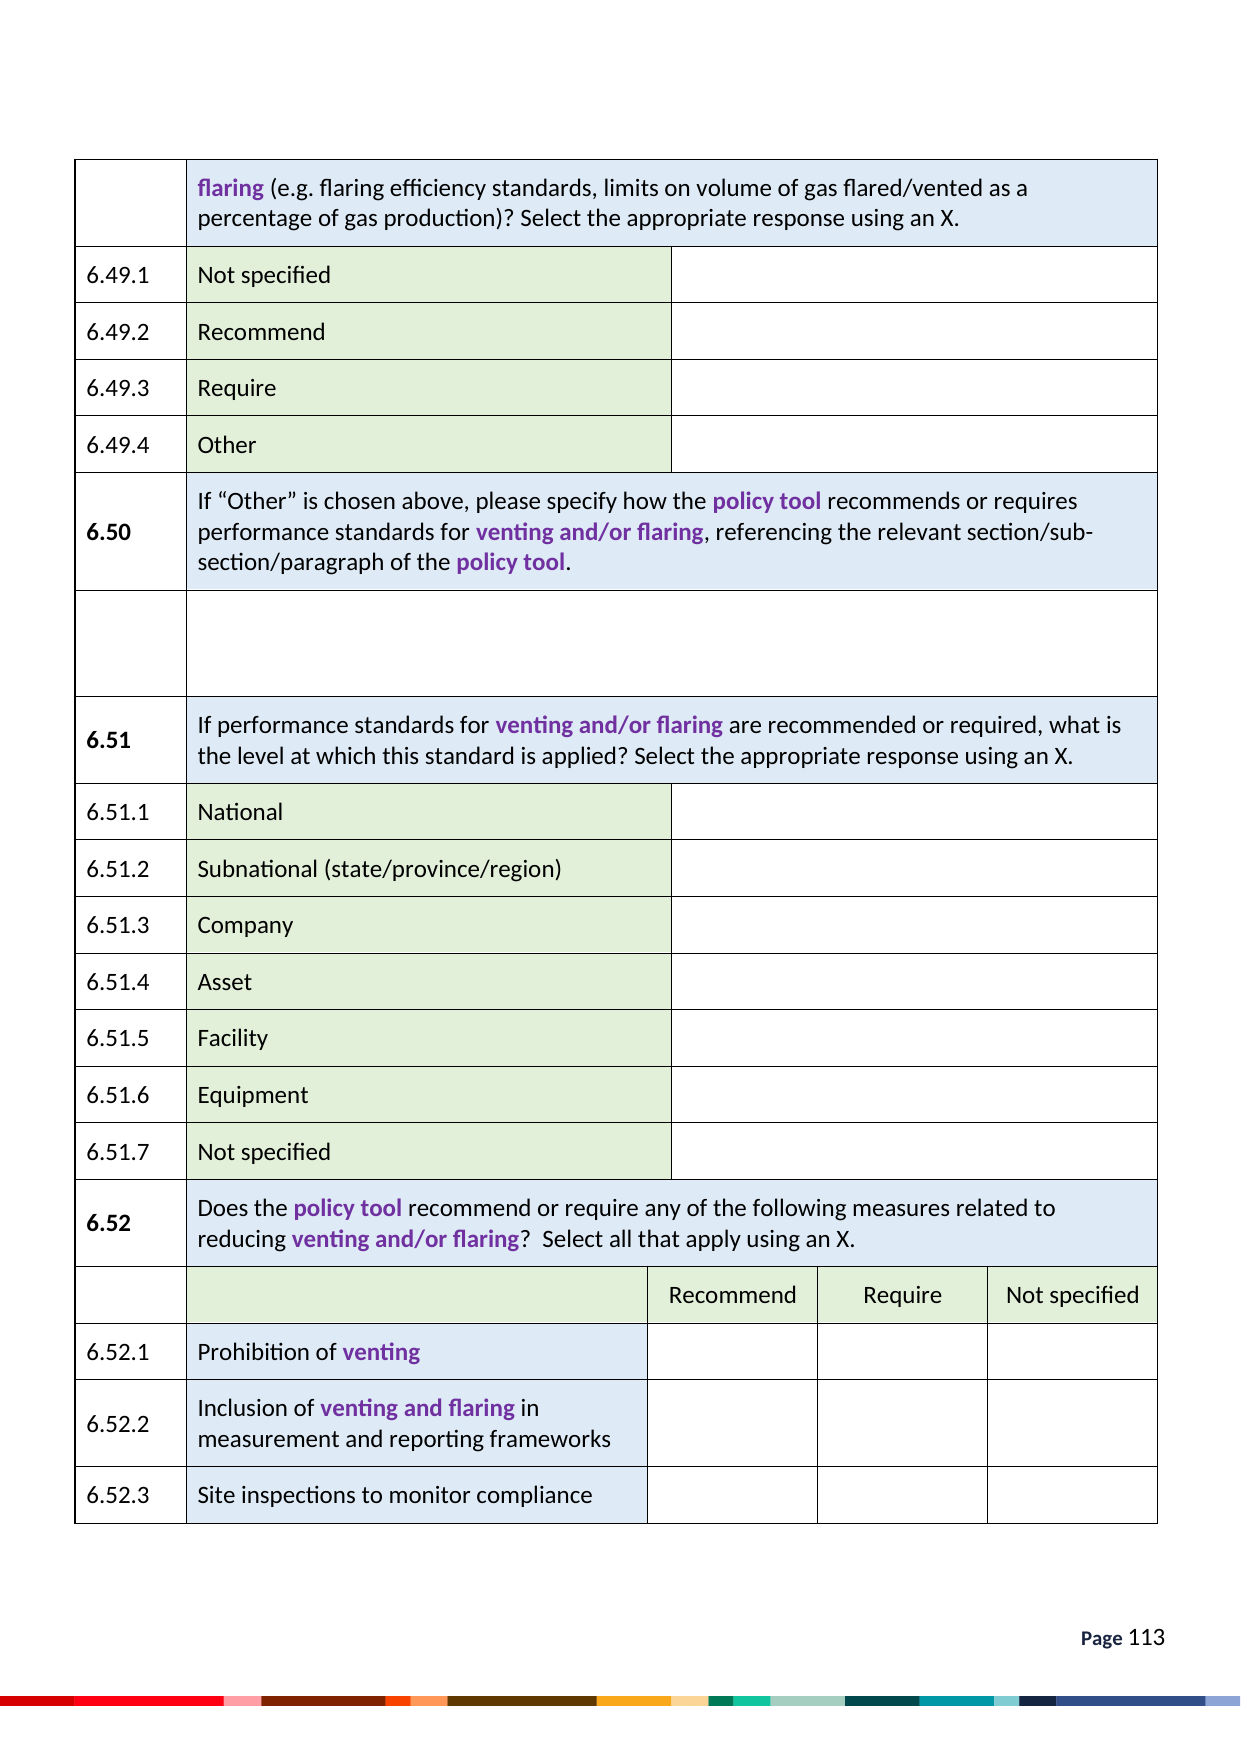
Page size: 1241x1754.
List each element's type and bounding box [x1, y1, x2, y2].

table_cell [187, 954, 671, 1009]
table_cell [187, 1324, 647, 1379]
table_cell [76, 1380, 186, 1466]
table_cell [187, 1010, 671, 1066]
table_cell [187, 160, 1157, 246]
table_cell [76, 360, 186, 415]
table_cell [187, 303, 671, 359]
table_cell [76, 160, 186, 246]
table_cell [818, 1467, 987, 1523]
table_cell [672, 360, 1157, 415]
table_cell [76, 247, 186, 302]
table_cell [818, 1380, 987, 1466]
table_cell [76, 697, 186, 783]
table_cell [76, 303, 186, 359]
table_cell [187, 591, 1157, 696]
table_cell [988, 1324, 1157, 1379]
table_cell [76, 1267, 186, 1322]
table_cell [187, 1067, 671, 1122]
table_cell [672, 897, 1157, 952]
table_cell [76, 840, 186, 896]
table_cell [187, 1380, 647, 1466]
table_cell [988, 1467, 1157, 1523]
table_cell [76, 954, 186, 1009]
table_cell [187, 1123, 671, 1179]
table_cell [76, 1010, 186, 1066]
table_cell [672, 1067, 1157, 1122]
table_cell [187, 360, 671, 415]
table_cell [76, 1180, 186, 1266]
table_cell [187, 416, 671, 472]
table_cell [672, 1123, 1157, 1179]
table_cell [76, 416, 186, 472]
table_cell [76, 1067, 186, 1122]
picture [0, 1696, 1241, 1706]
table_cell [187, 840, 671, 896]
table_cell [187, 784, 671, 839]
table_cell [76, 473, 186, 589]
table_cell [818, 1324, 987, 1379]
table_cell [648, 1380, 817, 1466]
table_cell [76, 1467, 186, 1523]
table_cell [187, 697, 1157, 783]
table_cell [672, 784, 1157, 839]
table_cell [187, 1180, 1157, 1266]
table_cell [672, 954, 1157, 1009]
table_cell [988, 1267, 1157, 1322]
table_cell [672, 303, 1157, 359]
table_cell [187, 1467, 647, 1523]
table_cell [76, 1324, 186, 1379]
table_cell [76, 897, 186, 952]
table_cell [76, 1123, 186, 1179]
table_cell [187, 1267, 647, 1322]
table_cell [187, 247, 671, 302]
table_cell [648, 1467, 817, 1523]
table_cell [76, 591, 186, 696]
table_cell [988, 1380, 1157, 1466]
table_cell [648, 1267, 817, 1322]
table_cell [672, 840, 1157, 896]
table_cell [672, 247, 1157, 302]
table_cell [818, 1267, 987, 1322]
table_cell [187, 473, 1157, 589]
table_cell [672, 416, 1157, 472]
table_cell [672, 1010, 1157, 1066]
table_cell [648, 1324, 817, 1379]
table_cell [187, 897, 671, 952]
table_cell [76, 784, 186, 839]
